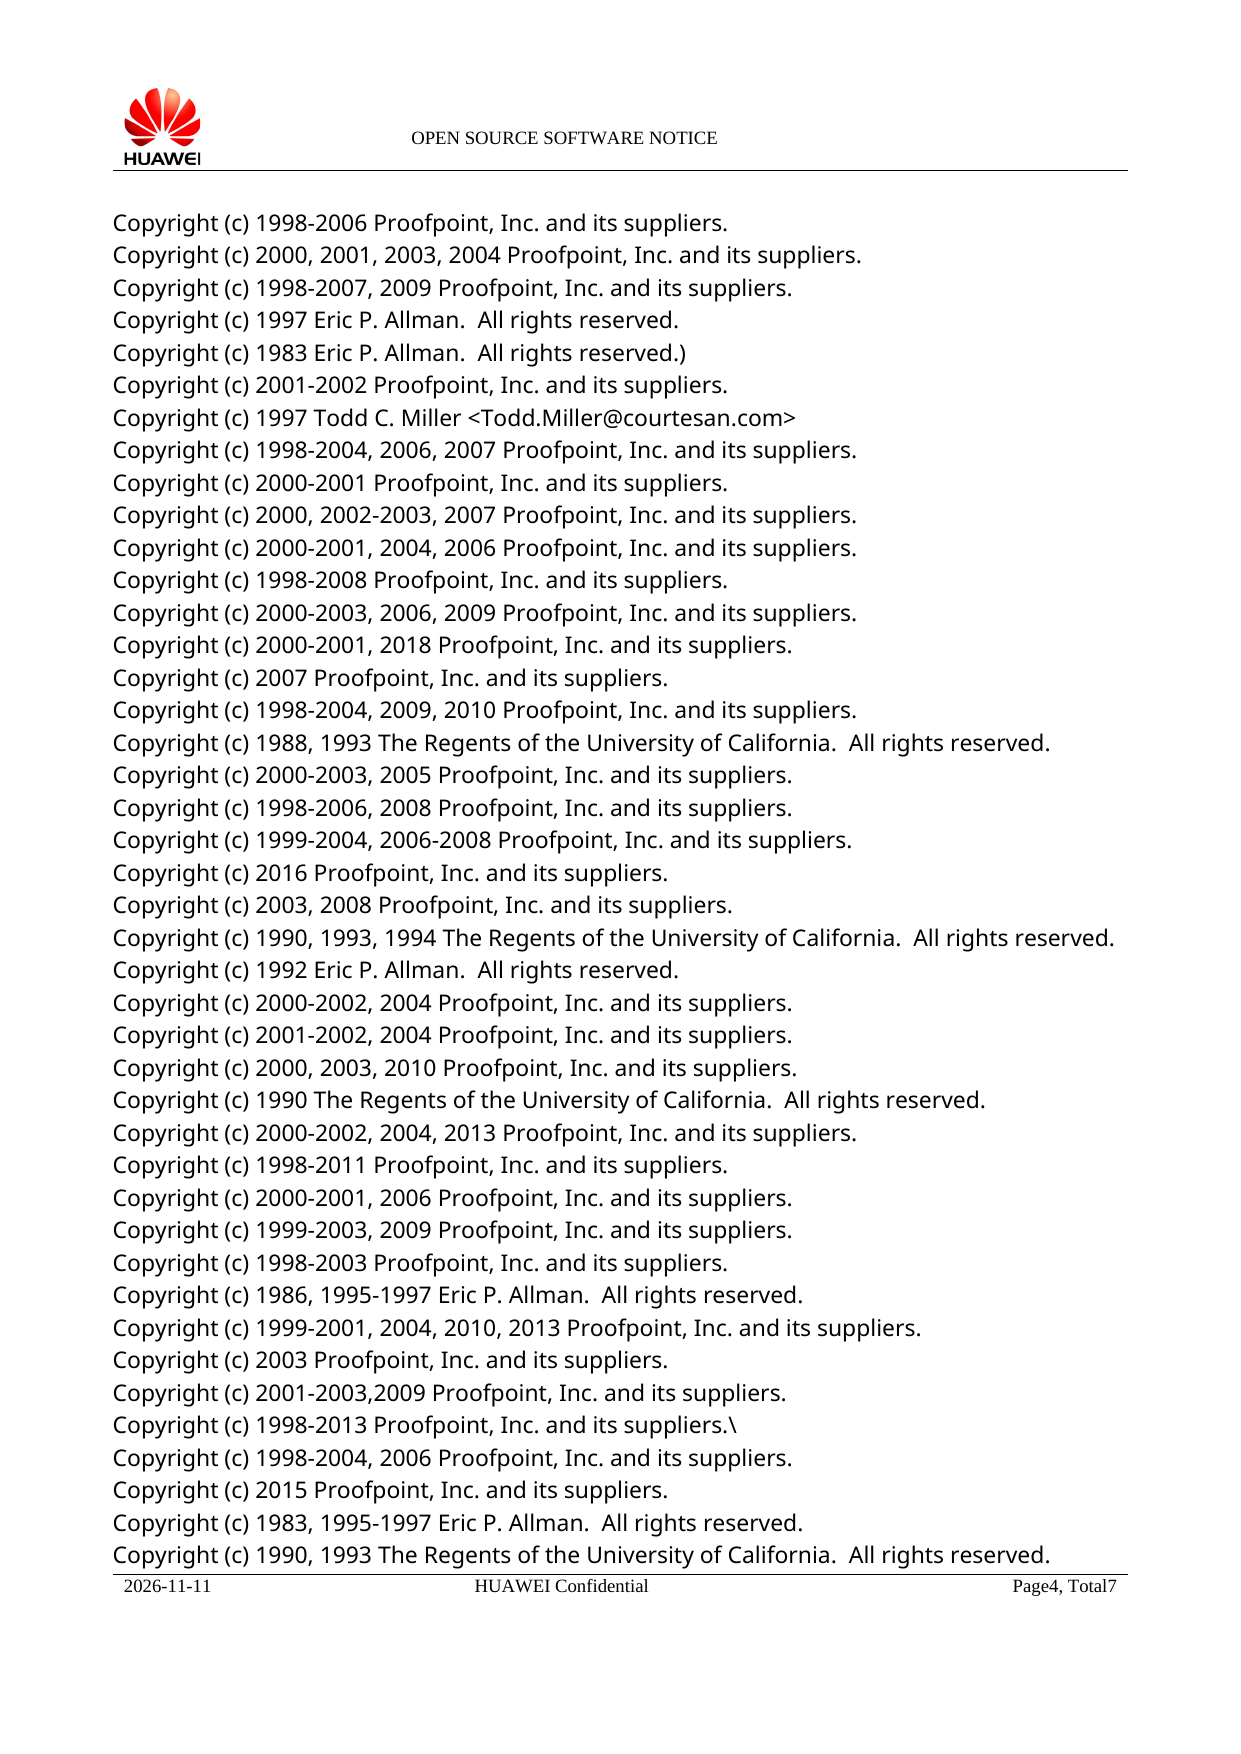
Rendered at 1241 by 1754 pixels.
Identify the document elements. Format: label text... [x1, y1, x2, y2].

picture [124, 88, 201, 165]
